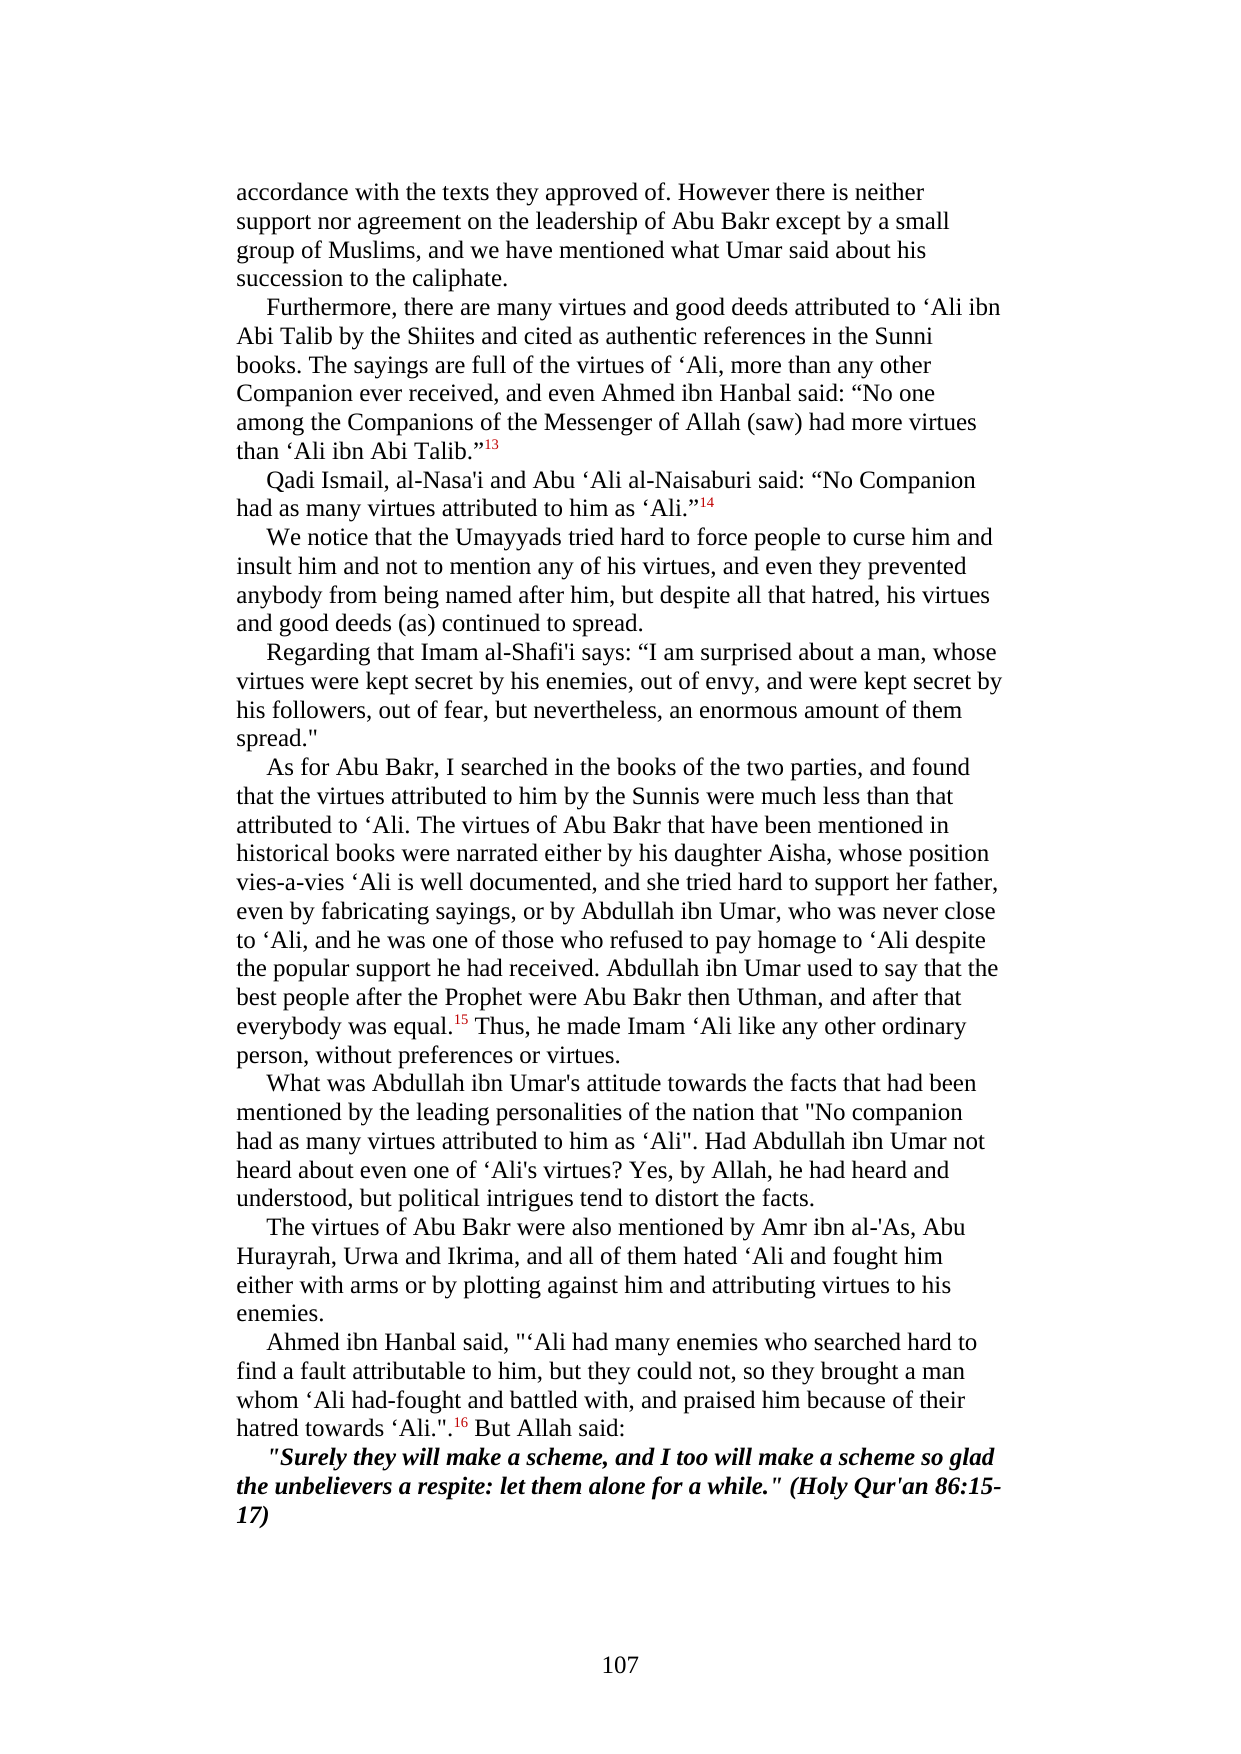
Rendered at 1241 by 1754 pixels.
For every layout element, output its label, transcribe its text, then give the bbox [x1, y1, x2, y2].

text Regarding that Imam al-Shafi'i says: “I am surprised about a man, whose virtues were kept secret by his enemies, out of envy, and were kept secret by his followers, out of fear, but nevertheless, an enormous amount of them spread." [236, 637, 1004, 752]
text As for Abu Bakr, I searched in the books of the two parties, and found that the virtues attributed to him by the Sunnis were much less than that attributed to ‘Ali. The virtues of Abu Bakr that have been mentioned in historical books were narrated either by his daughter Aisha, whose position vies-a-vies ‘Ali is well documented, and she tried hard to support her father, even by fabricating sayings, or by Abdullah ibn Umar, who was never close to ‘Ali, and he was one of those who refused to pay homage to ‘Ali despite the popular support he had received. Abdullah ibn Umar used to say that the best people after the Prophet were Abu Bakr then Uthman, and after that everybody was equal.15 Thus, he made Imam ‘Ali like any other ordinary person, without preferences or virtues. [236, 752, 1004, 1068]
text What was Abdullah ibn Umar's attitude towards the facts that had been mentioned by the leading personalities of the nation that "No companion had as many virtues attributed to him as ‘Ali". Had Abdullah ibn Umar not heard about even one of ‘Ali's virtues? Yes, by Allah, he had heard and understood, but political intrigues tend to distort the facts. [236, 1068, 1004, 1212]
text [236, 177, 1004, 292]
text "Surely they will make a scheme, and I too will make a scheme so glad the unbelievers a respite: let them alone for a while." (Holy Qur'an 86:15-17) [236, 1442, 1004, 1528]
text We notice that the Umayyads tried hard to force people to curse him and insult him and not to mention any of his virtues, and even they prevented anybody from being named after him, but despite all that hatred, his virtues and good deeds (as) continued to spread. [236, 522, 1004, 637]
text Qadi Ismail, al-Nasa'i and Abu ‘Ali al-Naisaburi said: “No Companion had as many virtues attributed to him as ‘Ali.”14 [236, 465, 1004, 522]
text Furthermore, there are many virtues and good deeds attributed to ‘Ali ibn Abi Talib by the Shiites and cited as authentic references in the Sunni books. The sayings are full of the virtues of ‘Ali, more than any other Companion ever received, and even Ahmed ibn Hanbal said: “No one among the Companions of the Messenger of Allah (saw) had more virtues than ‘Ali ibn Abi Talib.”13 [236, 292, 1004, 465]
text Ahmed ibn Hanbal said, "‘Ali had many enemies who searched hard to find a fault attributable to him, but they could not, so they brought a man whom ‘Ali had-fought and battled with, and praised him because of their hatred towards ‘Ali.".16 But Allah said: [236, 1327, 1004, 1442]
text The virtues of Abu Bakr were also mentioned by Amr ibn al-'As, Abu Hurayrah, Urwa and Ikrima, and all of them hated ‘Ali and fought him either with arms or by plotting against him and attributing virtues to his enemies. [236, 1212, 1004, 1327]
